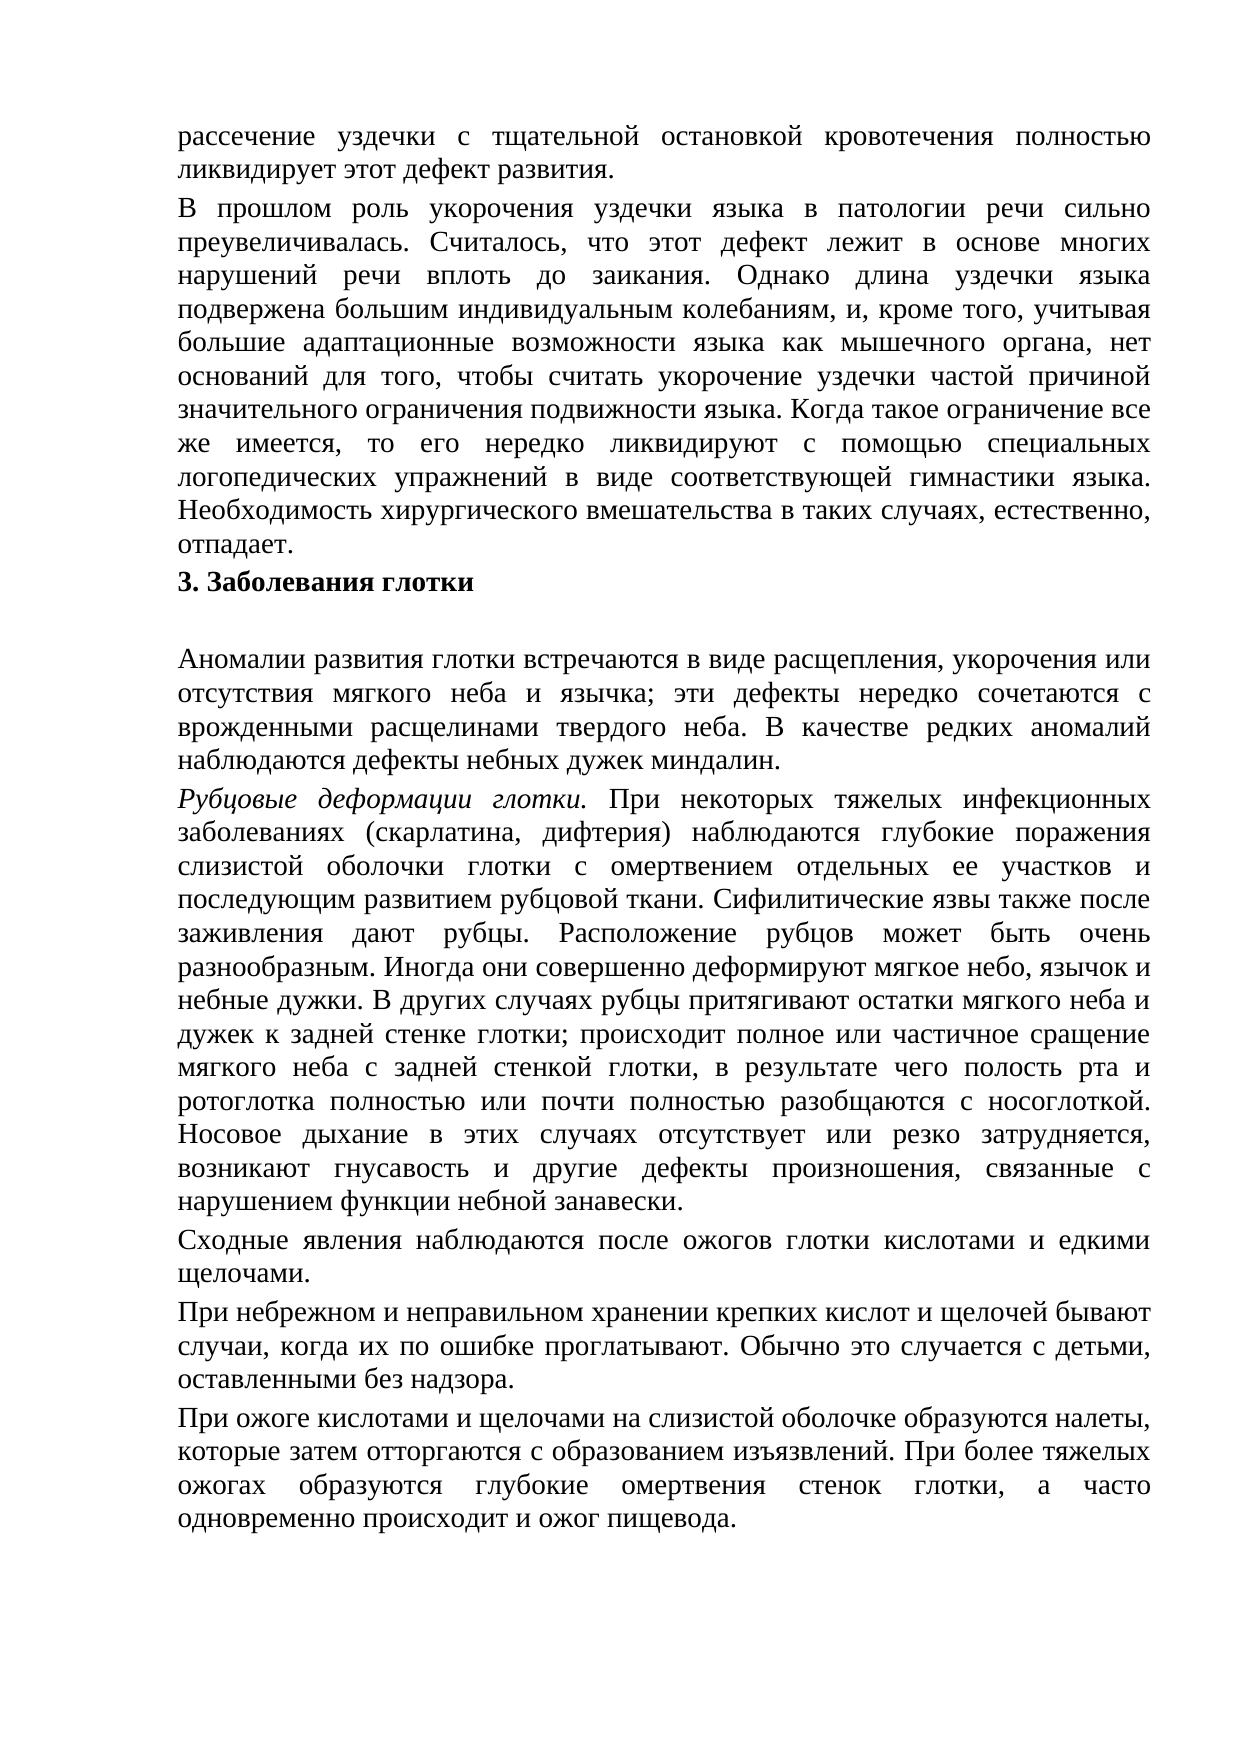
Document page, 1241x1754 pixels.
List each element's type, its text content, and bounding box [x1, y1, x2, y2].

text При небрежном и неправильном хранении крепких кислот и щелочей бывают случаи, когда их по ошибке проглатывают. Обычно это случается с детьми, оставленными без надзора. [177, 1294, 1152, 1395]
text Рубцовые деформации глотки. При некоторых тяжелых инфекционных заболеваниях (скарлатина, дифтерия) наблюдаются глубокие поражения слизистой оболочки глотки с омертвением отдельных ее участков и последующим развитием рубцовой ткани. Сифилитические язвы также после заживления дают рубцы. Расположение рубцов может быть очень разнообразным. Иногда они совершенно деформируют мягкое небо, язычок и небные дужки. В других случаях рубцы притягивают остатки мягкого неба и дужек к задней стенке глотки; происходит полное или частичное сращение мягкого неба с задней стенкой глотки, в результате чего полость рта и ротоглотка полностью или почти полностью разобщаются с носоглоткой. Носовое дыхание в этих случаях отсутствует или резко затрудняется, возникают гнусавость и другие дефекты произношения, связанные с нарушением функции небной занавески. [177, 781, 1152, 1217]
text Сходные явления наблюдаются после ожогов глотки кислотами и едкими щелочами. [177, 1222, 1152, 1289]
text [177, 118, 1152, 185]
subtitle 3. Заболевания глотки [177, 564, 1152, 598]
text Аномалии развития глотки встречаются в виде расщепления, укорочения или отсутствия мягкого неба и язычка; эти дефекты нередко сочетаются с врожденными расщелинами твердого неба. В качестве редких аномалий наблюдаются дефекты небных дужек миндалин. [177, 642, 1152, 776]
text При ожоге кислотами и щелочами на слизистой оболочке образуются налеты, которые затем отторгаются с образованием изъязвлений. При более тяжелых ожогах образуются глубокие омертвения стенок глотки, а часто одновременно происходит и ожог пищевода. [177, 1400, 1152, 1534]
text В прошлом роль укорочения уздечки языка в патологии речи сильно преувеличивалась. Считалось, что этот дефект лежит в основе многих нарушений речи вплоть до заикания. Однако длина уздечки языка подвержена большим индивидуальным колебаниям, и, кроме того, учитывая большие адаптационные возможности языка как мышечного органа, нет оснований для того, чтобы считать укорочение уздечки частой причиной значительного ограничения подвижности языка. Когда такое ограничение все же имеется, то его нередко ликвидируют с помощью специальных логопедических упражнений в виде соответствующей гимнастики языка. Необходимость хирургического вмешательства в таких случаях, естественно, отпадает. [177, 190, 1152, 559]
